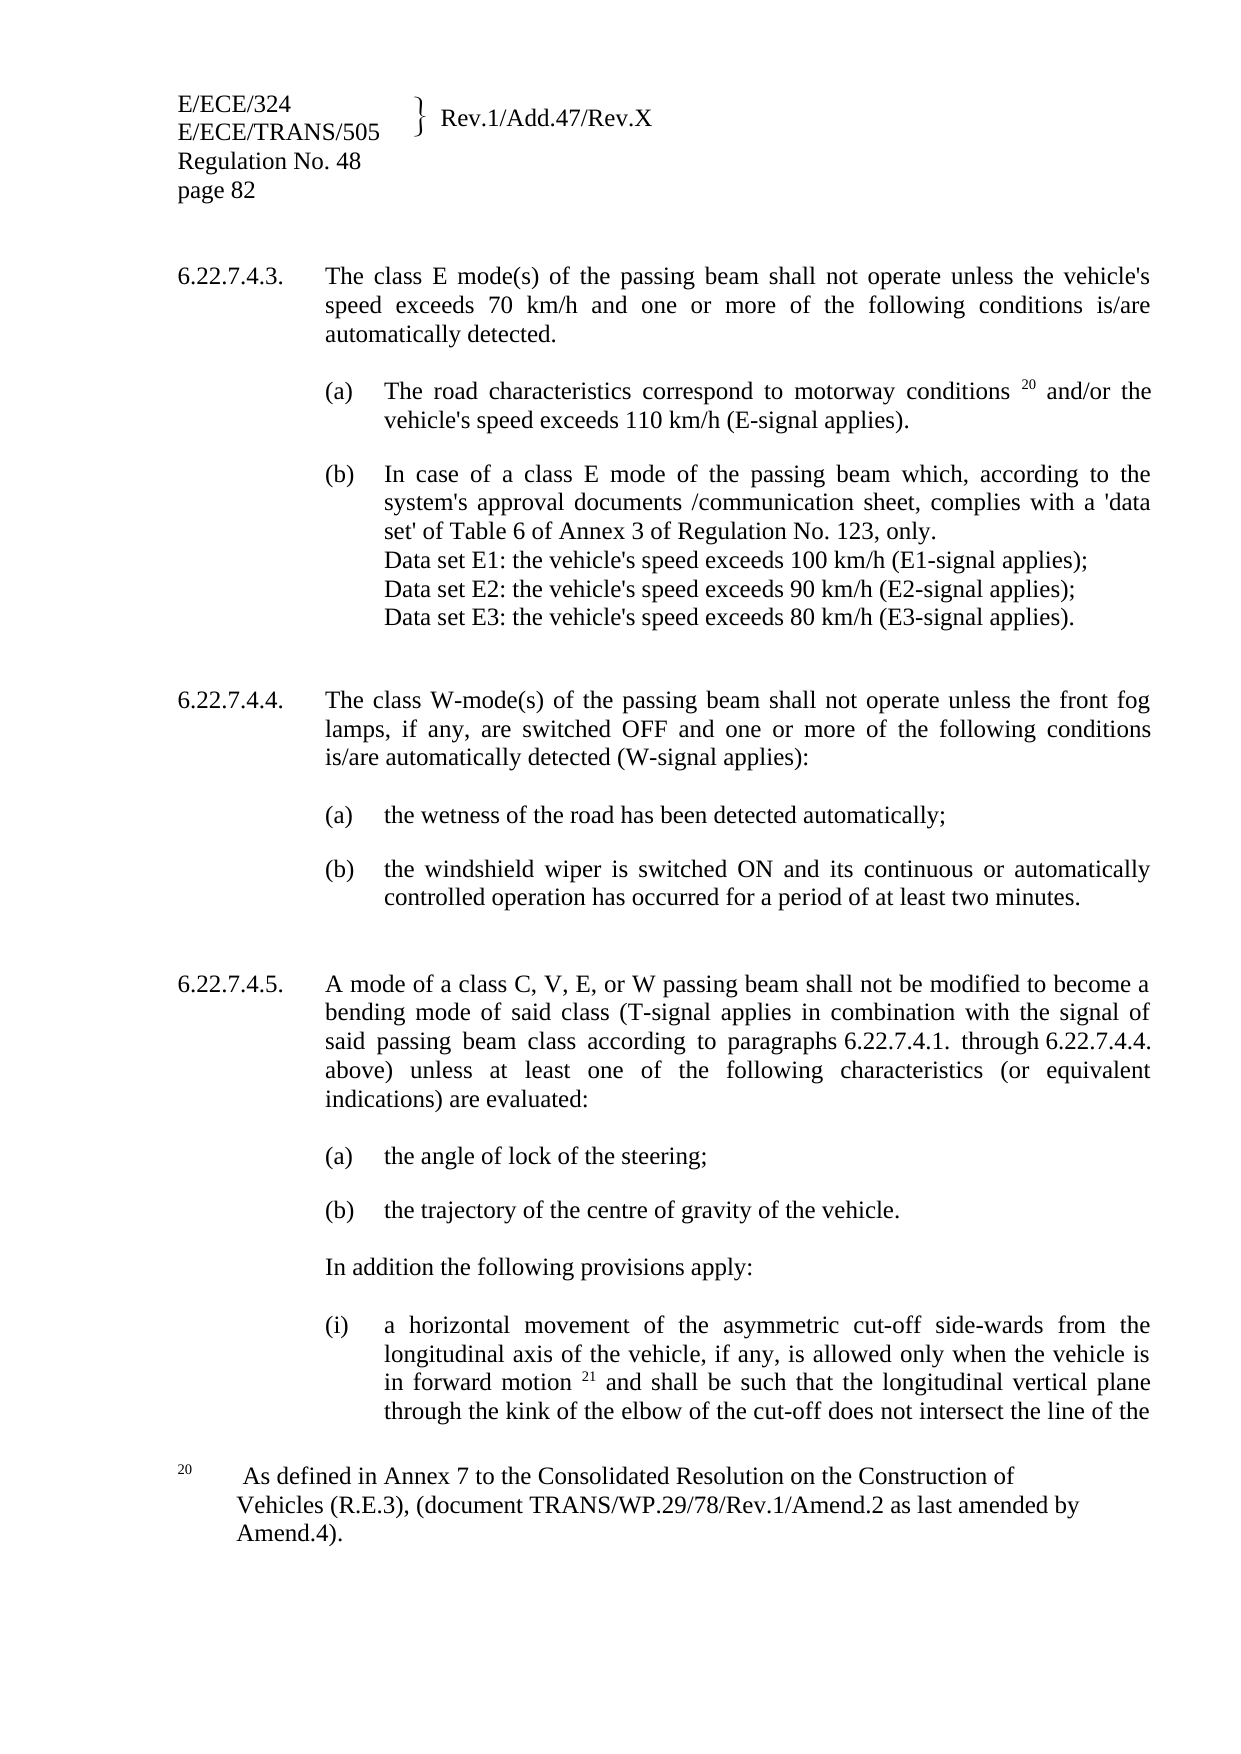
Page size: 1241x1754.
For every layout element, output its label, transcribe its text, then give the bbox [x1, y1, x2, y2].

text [177, 1310, 1152, 1425]
text (b) the trajectory of the centre of gravity of the vehicle. [325, 1195, 1152, 1224]
text 6.22.7.4.4. The class W-mode(s) of the passing beam shall not operate unless the front fog lamps, if any, are switched OFF and one or more of the following conditions is/are automatically detected (W-signal applies): [177, 685, 1152, 771]
text (b) In case of a class E mode of the passing beam which, according to the system's approval documents /communication sheet, complies with a 'data set' of Table 6 of Annex 3 of Regulation No. 123, only. [177, 459, 1152, 545]
text (a) the angle of lock of the steering; [177, 1141, 1152, 1170]
text Data set E1: the vehicle's speed exceeds 100 km/h (E1-signal applies); [177, 545, 1152, 574]
text Data set E2: the vehicle's speed exceeds 90 km/h (E2-signal applies); [177, 574, 1152, 602]
text Data set E3: the vehicle's speed exceeds 80 km/h (E3-signal applies). [177, 602, 1152, 631]
text In addition the following provisions apply: [177, 1252, 1152, 1281]
text (a) The road characteristics correspond to motorway conditions and/or the vehicle's speed exceeds 110 km/h (E-signal applies). [177, 376, 1152, 434]
text (a) the wetness of the road has been detected automatically; [177, 800, 1152, 829]
text (b) the windshield wiper is switched ON and its continuous or automatically controlled operation has occurred for a period of at least two minutes. [177, 854, 1152, 911]
text 6.22.7.4.3. The class E mode(s) of the passing beam shall not operate unless the vehicle's speed exceeds 70 km/h and one or more of the following conditions is/are automatically detected. [177, 261, 1152, 347]
text 6.22.7.4.5. A mode of a class C, V, E, or W passing beam shall not be modified to become a bending mode of said class (T-signal applies in combination with the signal of said passing beam class according to paragraphs 6.22.7.4.1. through 6.22.7.4.4. above) unless at least one of the following characteristics (or equivalent indications) are evaluated: [177, 969, 1152, 1112]
